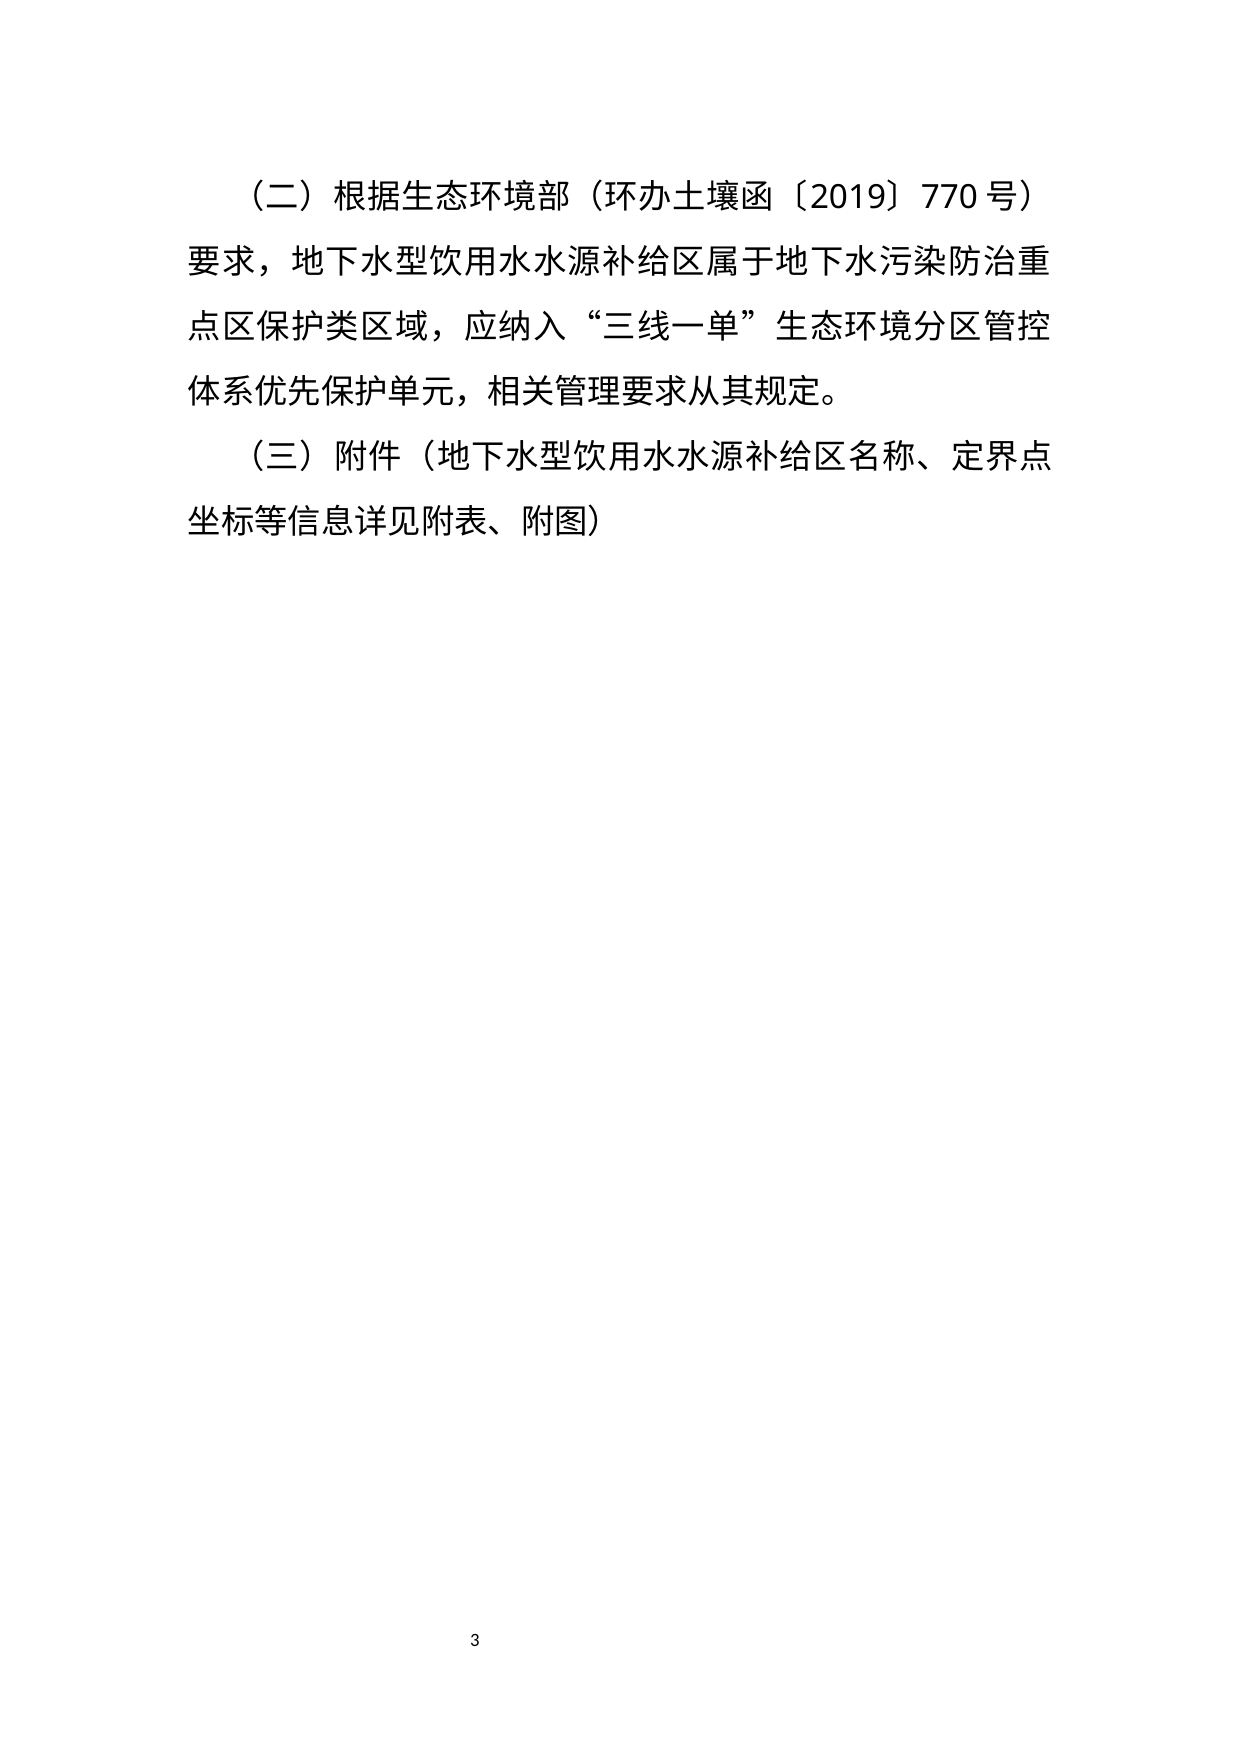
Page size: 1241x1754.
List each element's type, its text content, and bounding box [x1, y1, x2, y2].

text （二）根据生态环境部（环办土壤函〔2019〕770号）要求，地下水型饮用水水源补给区属于地下水污染防治重点区保护类区域，应纳入“三线一单”生态环境分区管控体系优先保护单元，相关管理要求从其规定。 [187, 162, 1053, 422]
text （三）附件（地下水型饮用水水源补给区名称、定界点坐标等信息详见附表、附图） [187, 422, 1053, 552]
